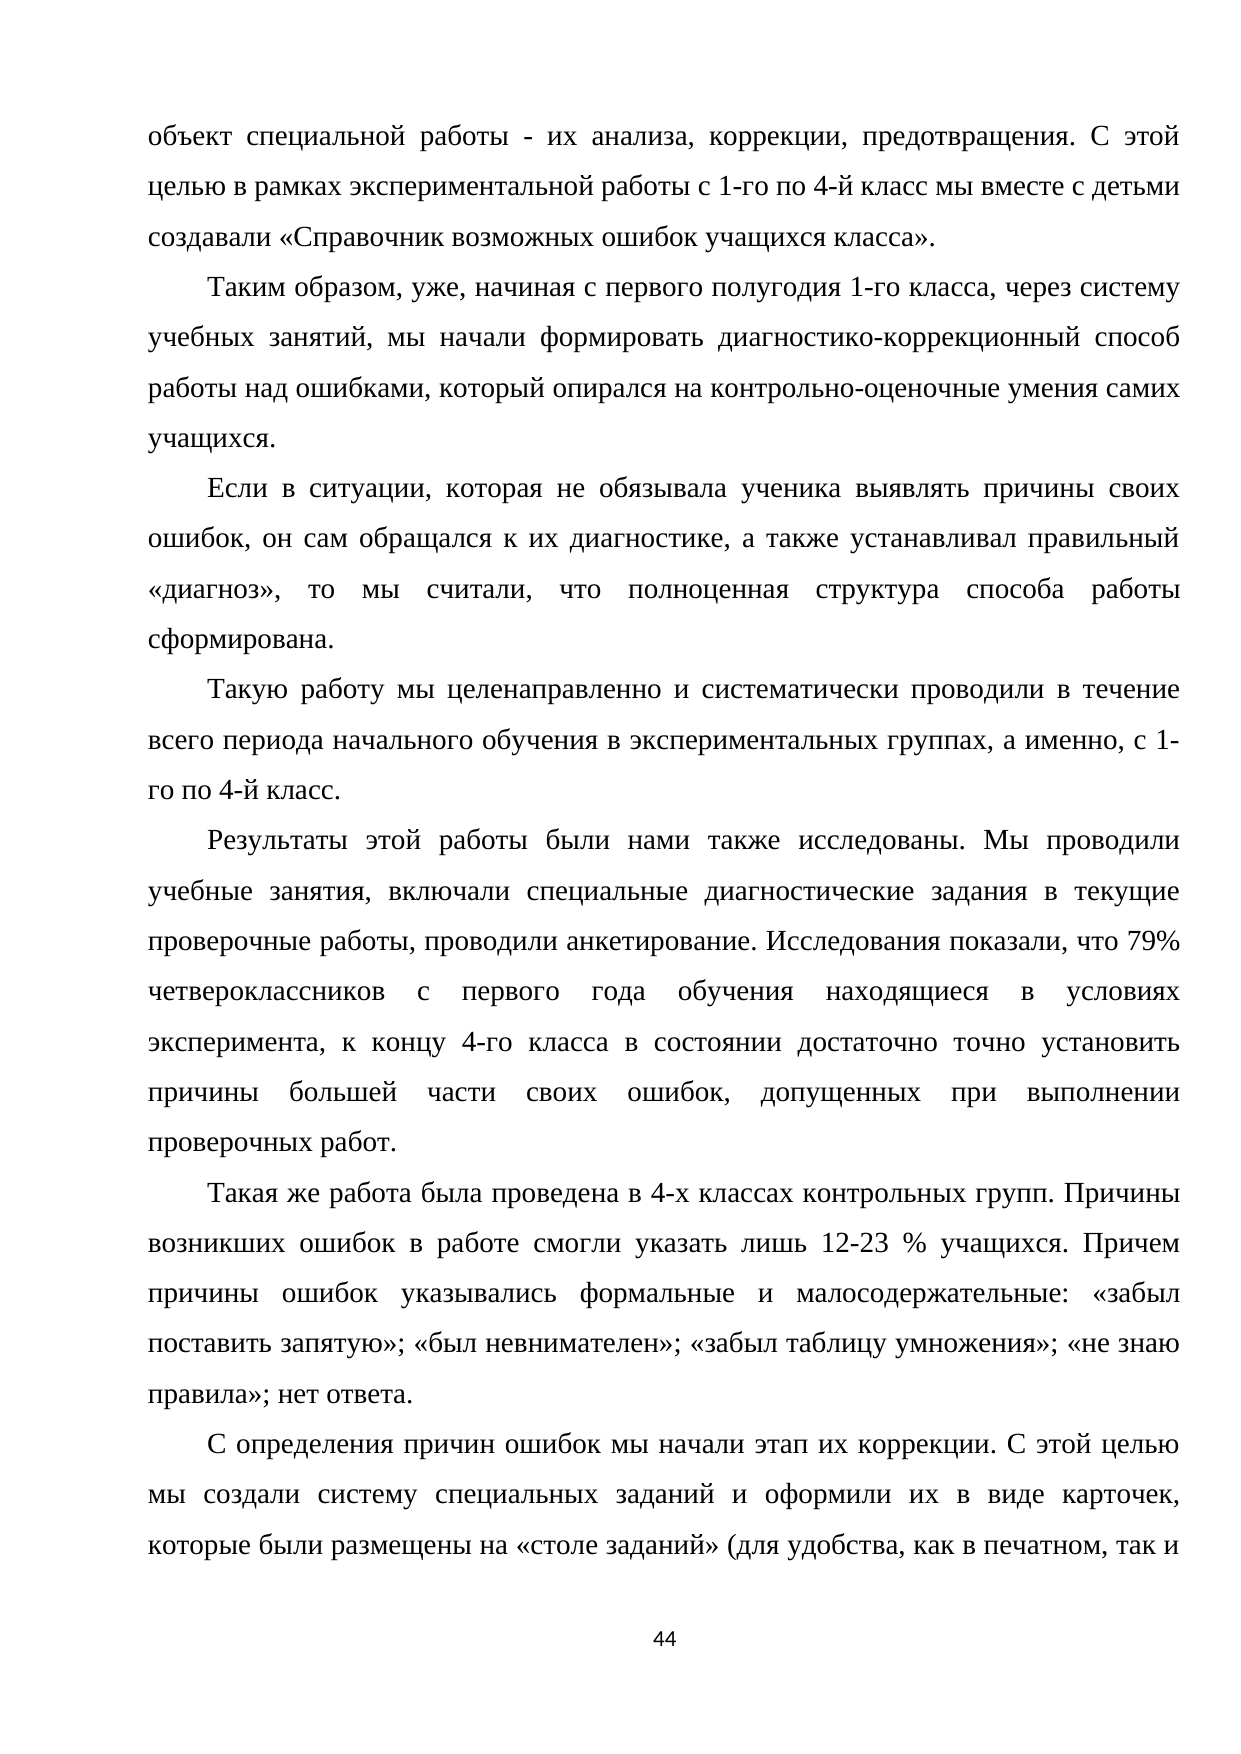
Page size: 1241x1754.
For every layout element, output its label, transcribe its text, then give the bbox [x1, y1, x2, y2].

text Если в ситуации, которая не обязывала ученика выявлять причины своих ошибок, он сам обращался к их диагностике, а также устанавливал правильный «диагноз», то мы считали, что полноценная структура способа работы сформирована. [148, 470, 1181, 655]
text Результаты этой работы были нами также исследованы. Мы проводили учебные занятия, включали специальные диагностические задания в текущие проверочные работы, проводили анкетирование. Исследования показали, что 79% четвероклассников с первого года обучения находящиеся в условиях эксперимента, к концу 4-го класса в состоянии достаточно точно установить причины большей части своих ошибок, допущенных при выполнении проверочных работ. [148, 822, 1181, 1158]
text Таким образом, уже, начиная с первого полугодия 1-го класса, через систему учебных занятий, мы начали формировать диагностико-коррекционный способ работы над ошибками, который опирался на контрольно-оценочные умения самих учащихся. [148, 269, 1181, 453]
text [148, 1426, 1181, 1560]
text Такую работу мы целенаправленно и систематически проводили в течение всего периода начального обучения в экспериментальных группах, а именно, с 1-го по 4-й класс. [148, 672, 1181, 806]
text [148, 118, 1181, 252]
text Такая же работа была проведена в 4-х классах контрольных групп. Причины возникших ошибок в работе смогли указать лишь 12-23 % учащихся. Причем причины ошибок указывались формальные и малосодержательные: «забыл поставить запятую»; «был невнимателен»; «забыл таблицу умножения»; «не знаю правила»; нет ответа. [148, 1175, 1181, 1409]
